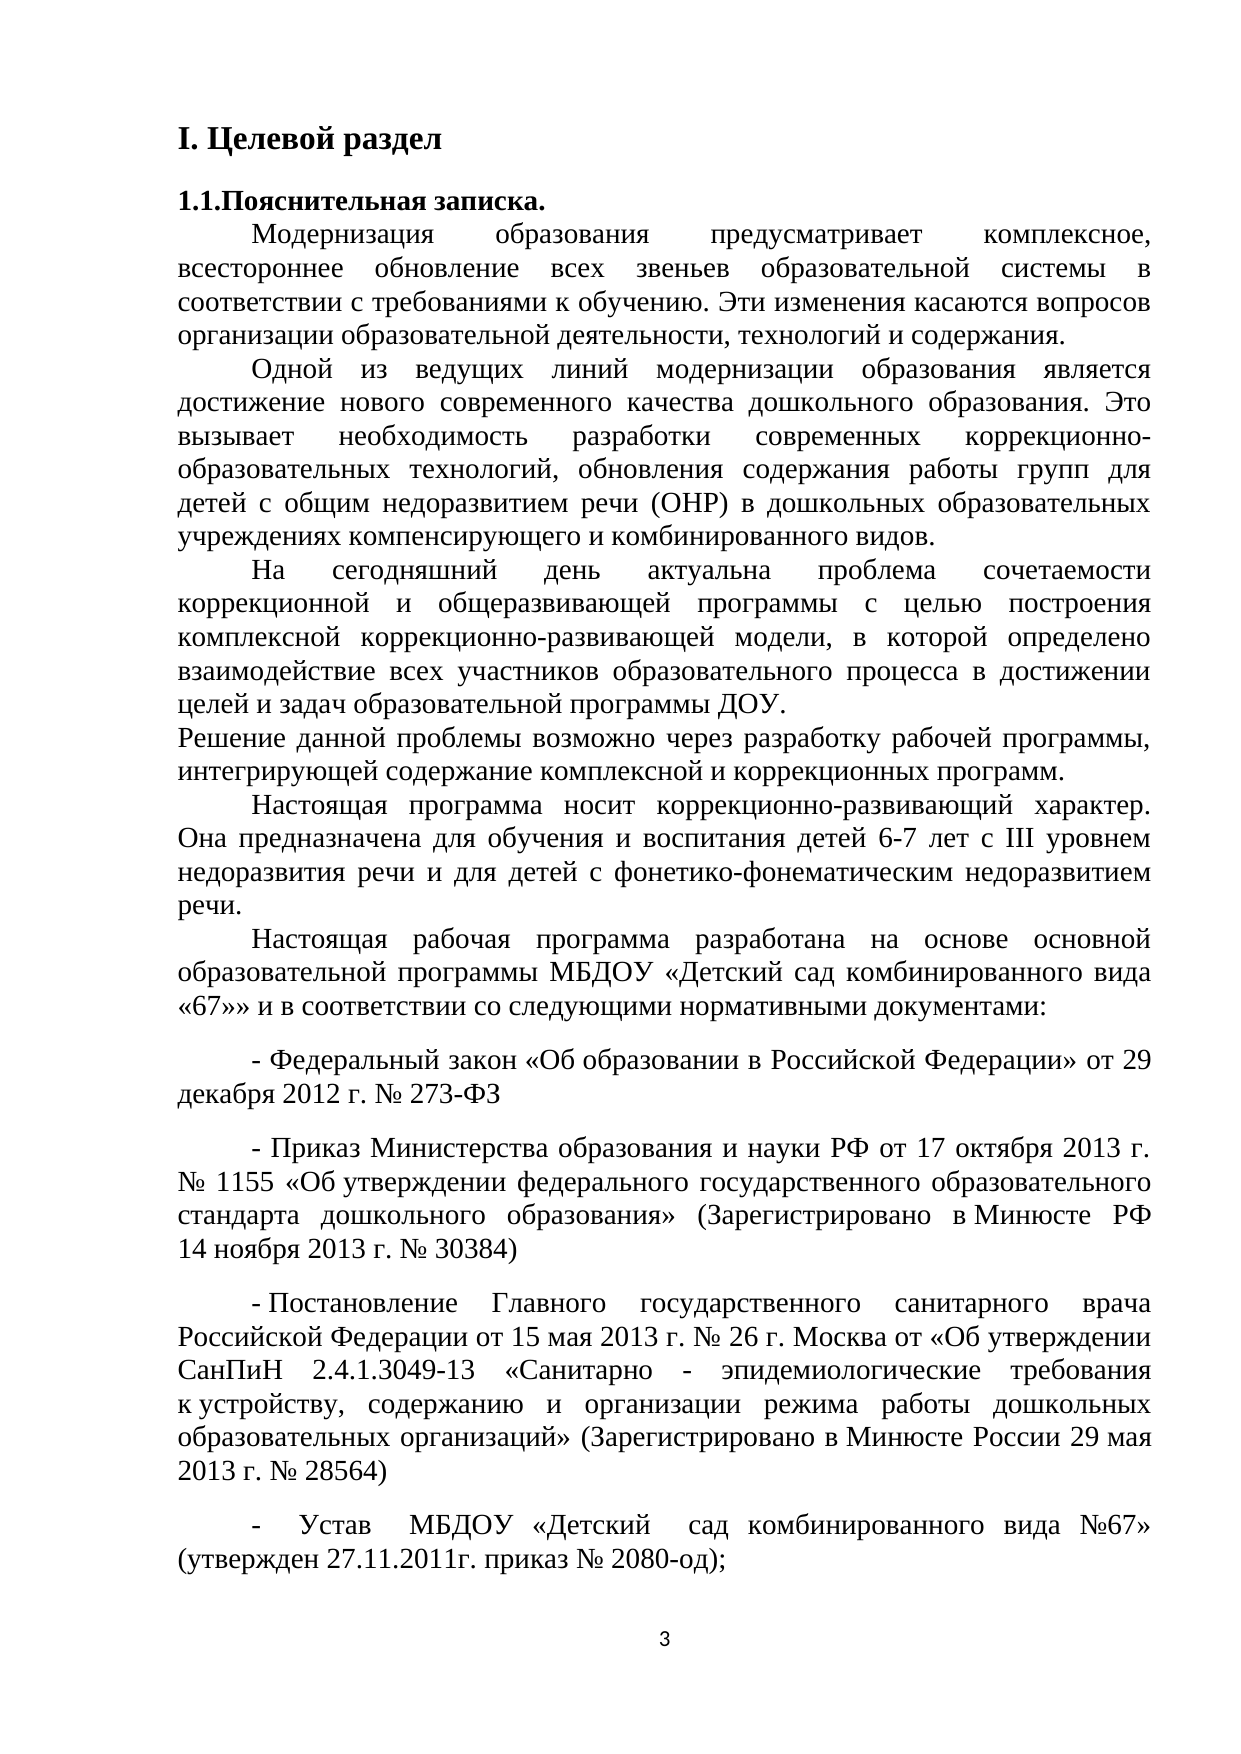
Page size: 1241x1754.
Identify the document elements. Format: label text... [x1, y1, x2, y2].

text - Приказ Министерства образования и науки РФ от 17 октября 2013 г. № 1155 «Об утверждении федерального государственного образовательного стандарта дошкольного образования» (Зарегистрировано в Минюсте РФ 14 ноября 2013 г. № 30384) [177, 1130, 1152, 1264]
text Решение данной проблемы возможно через разработку рабочей программы, интегрирующей содержание комплексной и коррекционных программ. [177, 720, 1152, 787]
text На сегодняшний день актуальна проблема сочетаемости коррекционной и общеразвивающей программы с целью построения комплексной коррекционно-развивающей модели, в которой определено взаимодействие всех участников образовательного процесса в достижении целей и задач образовательной программы ДОУ. [177, 552, 1152, 720]
text - Устав МБДОУ «Детский сад комбинированного вида №67» (утвержден 27.11.2011г. приказ № 2080-од); [177, 1507, 1152, 1574]
text 1.1.Пояснительная записка. [177, 183, 1152, 217]
text - Постановление Главного государственного санитарного врача Российской Федерации от 15 мая 2013 г. № 26 г. Москва от «Об утверждении СанПиН 2.4.1.3049-13 «Санитарно - эпидемиологические требования к устройству, содержанию и организации режима работы дошкольных образовательных организаций» (Зарегистрировано в Минюсте России 29 мая 2013 г. № 28564) [177, 1285, 1152, 1487]
text Модернизация образования предусматривает комплексное, всестороннее обновление всех звеньев образовательной системы в соответствии с требованиями к обучению. Эти изменения касаются вопросов организации образовательной деятельности, технологий и содержания. [177, 217, 1152, 351]
text Настоящая рабочая программа разработана на основе основной образовательной программы МБДОУ «Детский сад комбинированного вида «67»» и в соответствии со следующими нормативными документами: [177, 921, 1152, 1022]
text Одной из ведущих линий модернизации образования является достижение нового современного качества дошкольного образования. Это вызывает необходимость разработки современных коррекционно-образовательных технологий, обновления содержания работы групп для детей с общим недоразвитием речи (ОНР) в дошкольных образовательных учреждениях компенсирующего и комбинированного видов. [177, 351, 1152, 552]
text I. Целевой раздел [177, 118, 1152, 156]
text Настоящая программа носит коррекционно-развивающий характер. Она предназначена для обучения и воспитания детей 6-7 лет с ІІІ уровнем недоразвития речи и для детей с фонетико-фонематическим недоразвитием речи. [177, 787, 1152, 921]
text - Федеральный закон «Об образовании в Российской Федерации» от 29 декабря 2012 г. № 273-ФЗ [177, 1042, 1152, 1109]
